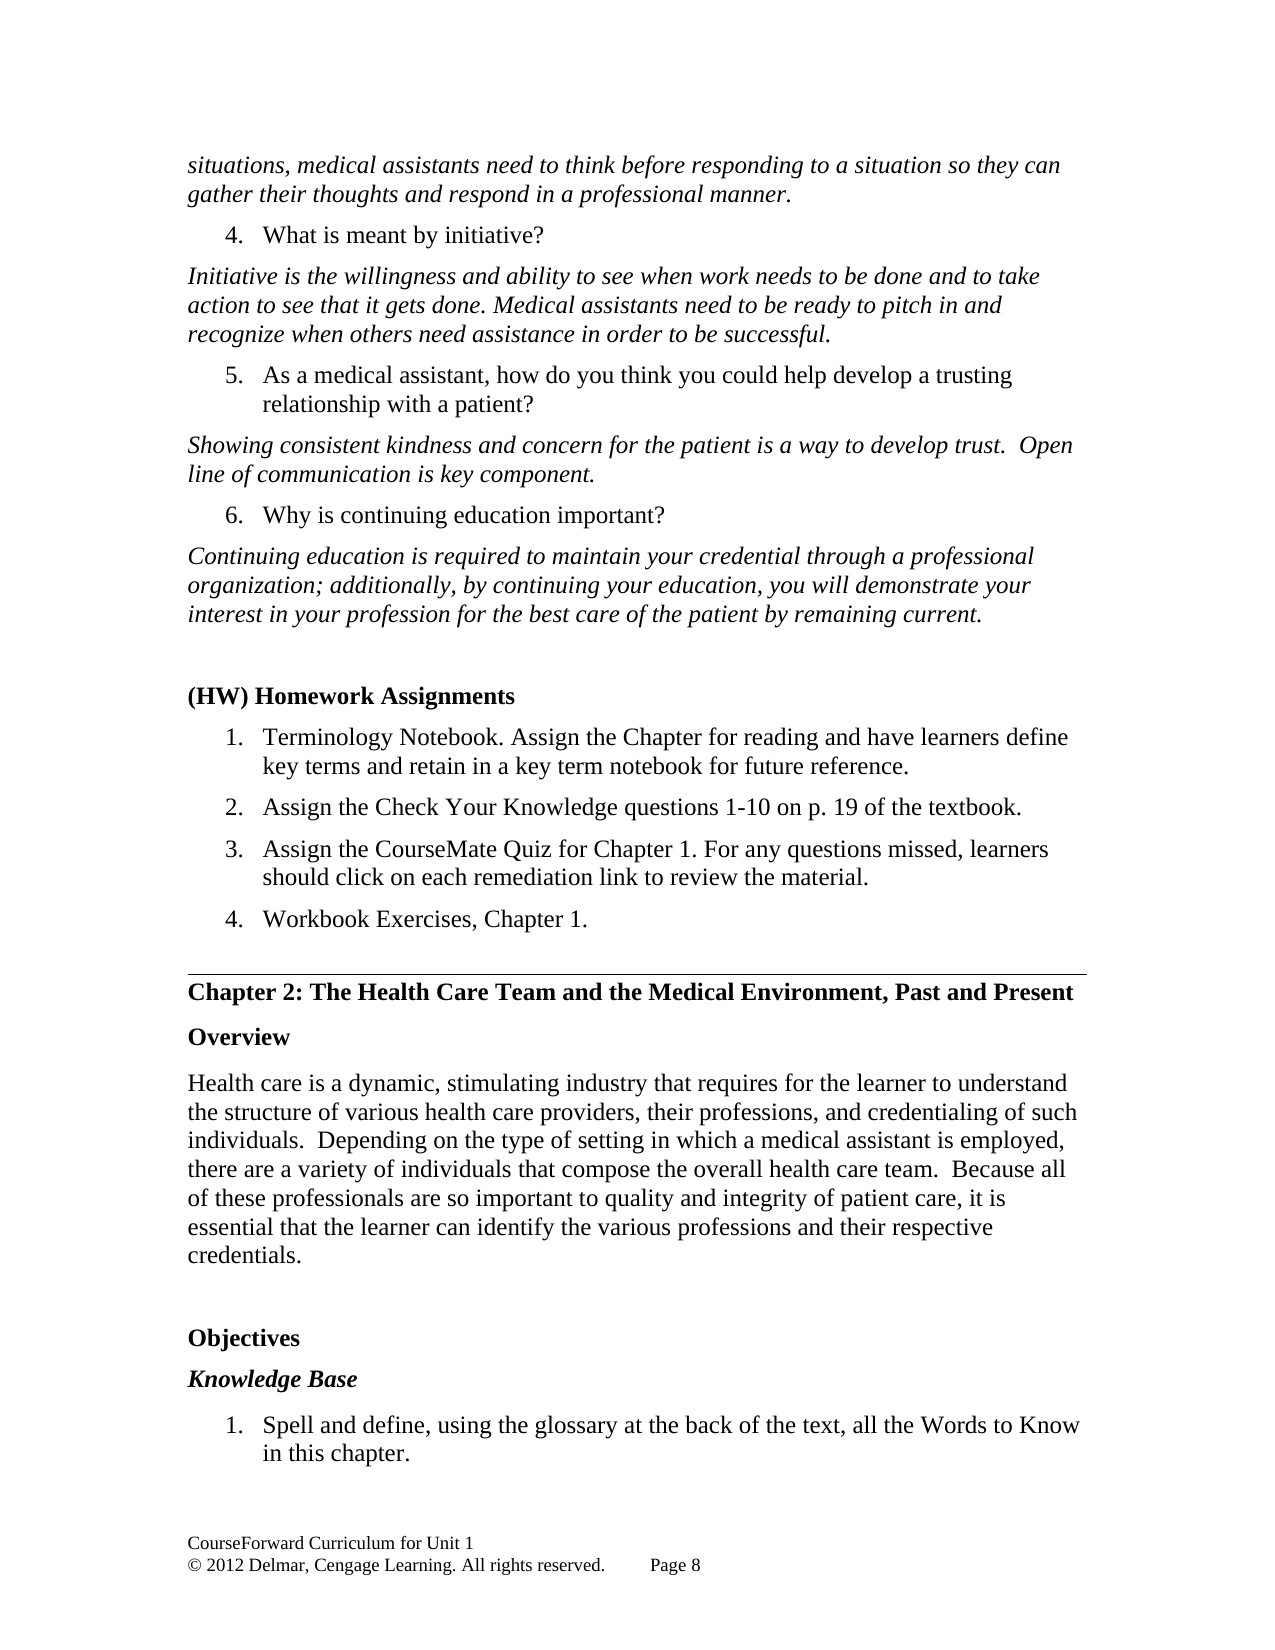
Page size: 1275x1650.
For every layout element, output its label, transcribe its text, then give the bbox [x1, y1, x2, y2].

list As a medical assistant, how do you think you could help develop a trusting relationship with a patient? [225, 360, 1087, 417]
list Assign the Check Your Knowledge questions 1-10 on p. 19 of the textbook. [225, 792, 1087, 821]
text Overview [187, 1022, 1087, 1051]
text (HW) Homework Assignments [187, 681, 1087, 710]
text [187, 150, 1087, 207]
text Objectives [187, 1323, 1087, 1352]
list Why is continuing education important? [225, 500, 1087, 529]
list Assign the CourseMate Quiz for Chapter 1. For any questions missed, learners should click on each remediation link to review the material. [225, 834, 1087, 891]
text Health care is a dynamic, stimulating industry that requires for the learner to understand the structure of various health care providers, their professions, and credentialing of such individuals. Depending on the type of setting in which a medical assistant is employed, there are a variety of individuals that compose the overall health care team. Because all of these professionals are so important to quality and integrity of patient care, it is essential that the learner can identify the various professions and their respective credentials. [187, 1068, 1087, 1269]
list Spell and define, using the glossary at the back of the text, all the Words to Know in this chapter. [225, 1410, 1087, 1467]
text Knowledge Base [187, 1364, 1087, 1393]
text Initiative is the willingness and ability to see when work needs to be done and to take action to see that it gets done. Medical assistants need to be ready to pitch in and recognize when others need assistance in order to be successful. [187, 261, 1087, 347]
list Terminology Notebook. Assign the Chapter for reading and have learners define key terms and retain in a key term notebook for future reference. [225, 722, 1087, 780]
list What is meant by initiative? [225, 220, 1087, 249]
text Continuing education is required to maintain your credential through a professional organization; additionally, by continuing your education, you will demonstrate your interest in your profession for the best care of the patient by remaining current. [187, 541, 1087, 627]
text Chapter 2: The Health Care Team and the Medical Environment, Past and Present [187, 975, 1087, 1006]
list Workbook Exercises, Chapter 1. [225, 904, 1087, 932]
text Showing consistent kindness and concern for the patient is a way to develop trust. Open line of communication is key component. [187, 430, 1087, 487]
